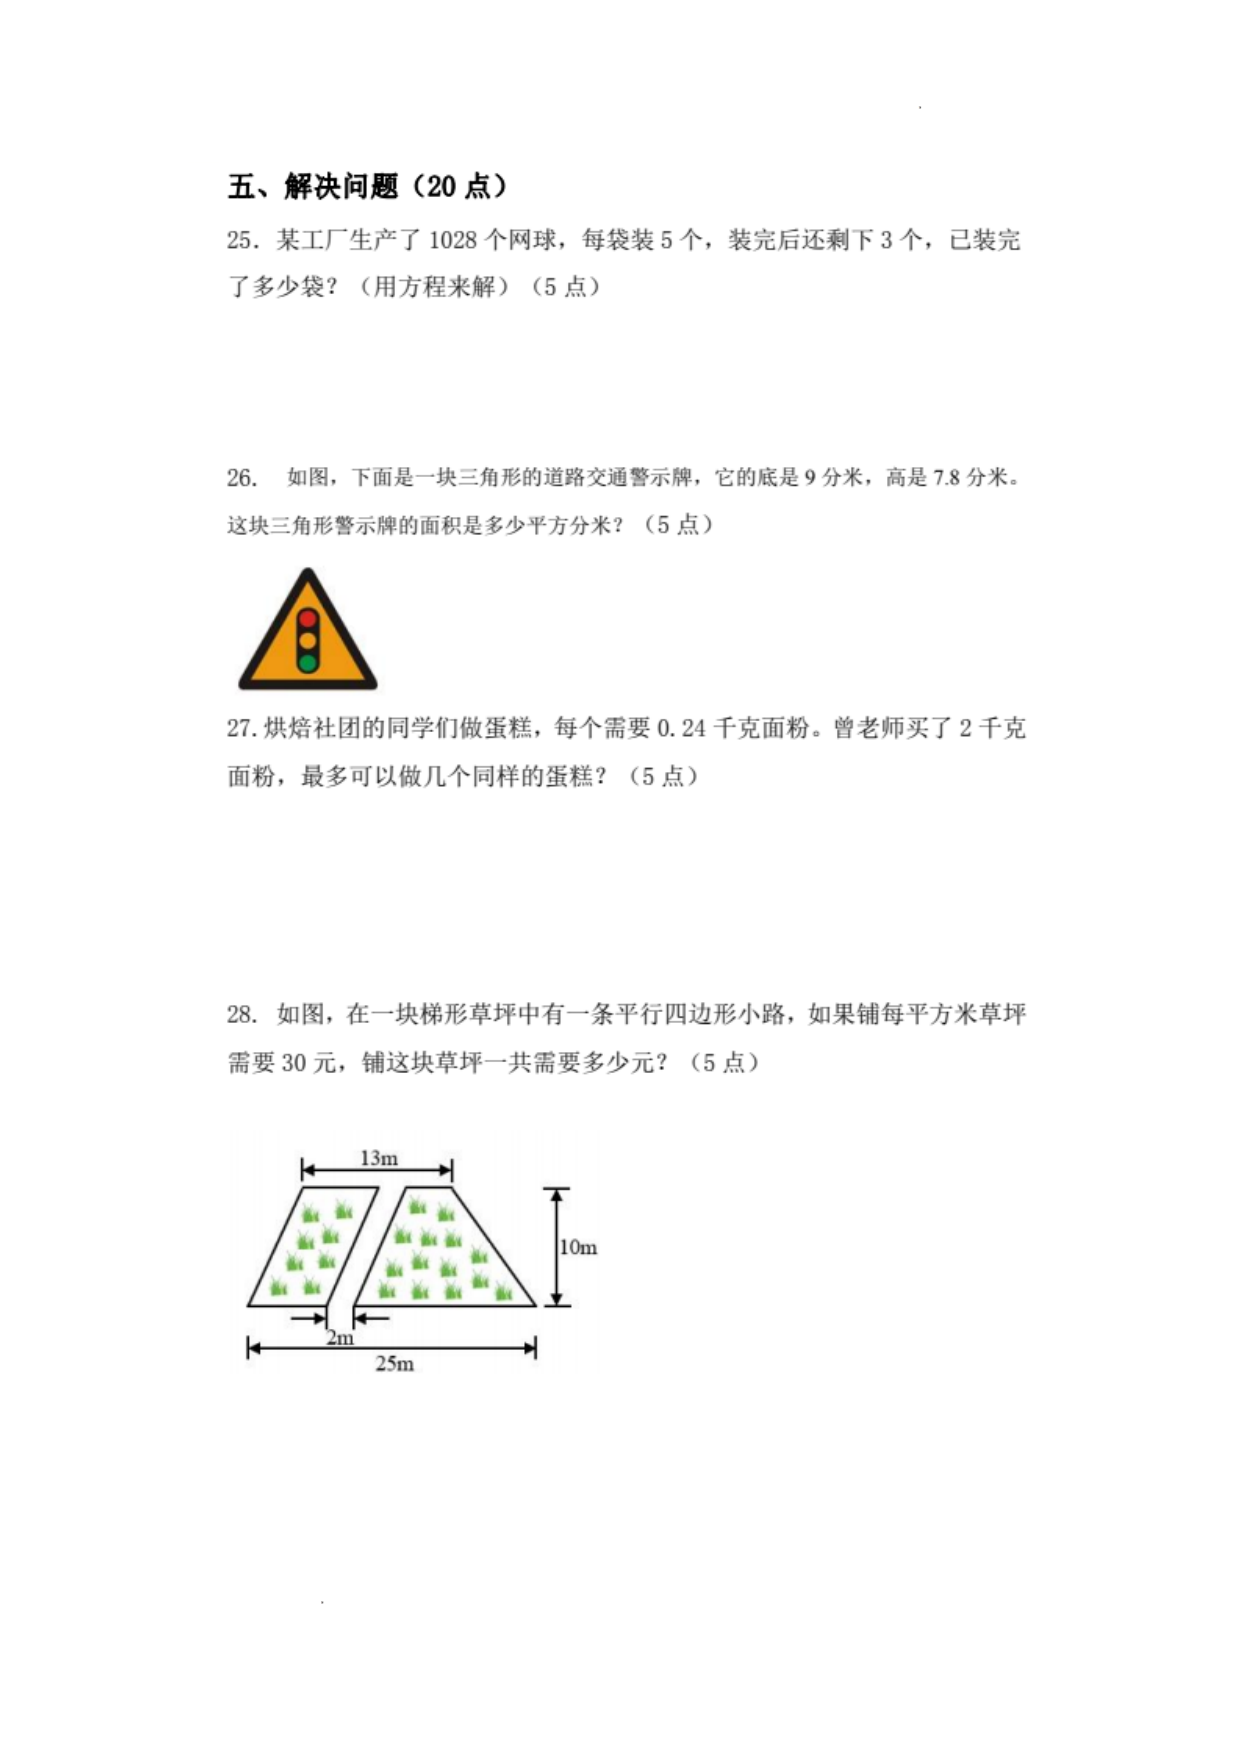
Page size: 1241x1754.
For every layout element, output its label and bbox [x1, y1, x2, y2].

picture [187, 162, 1130, 1475]
